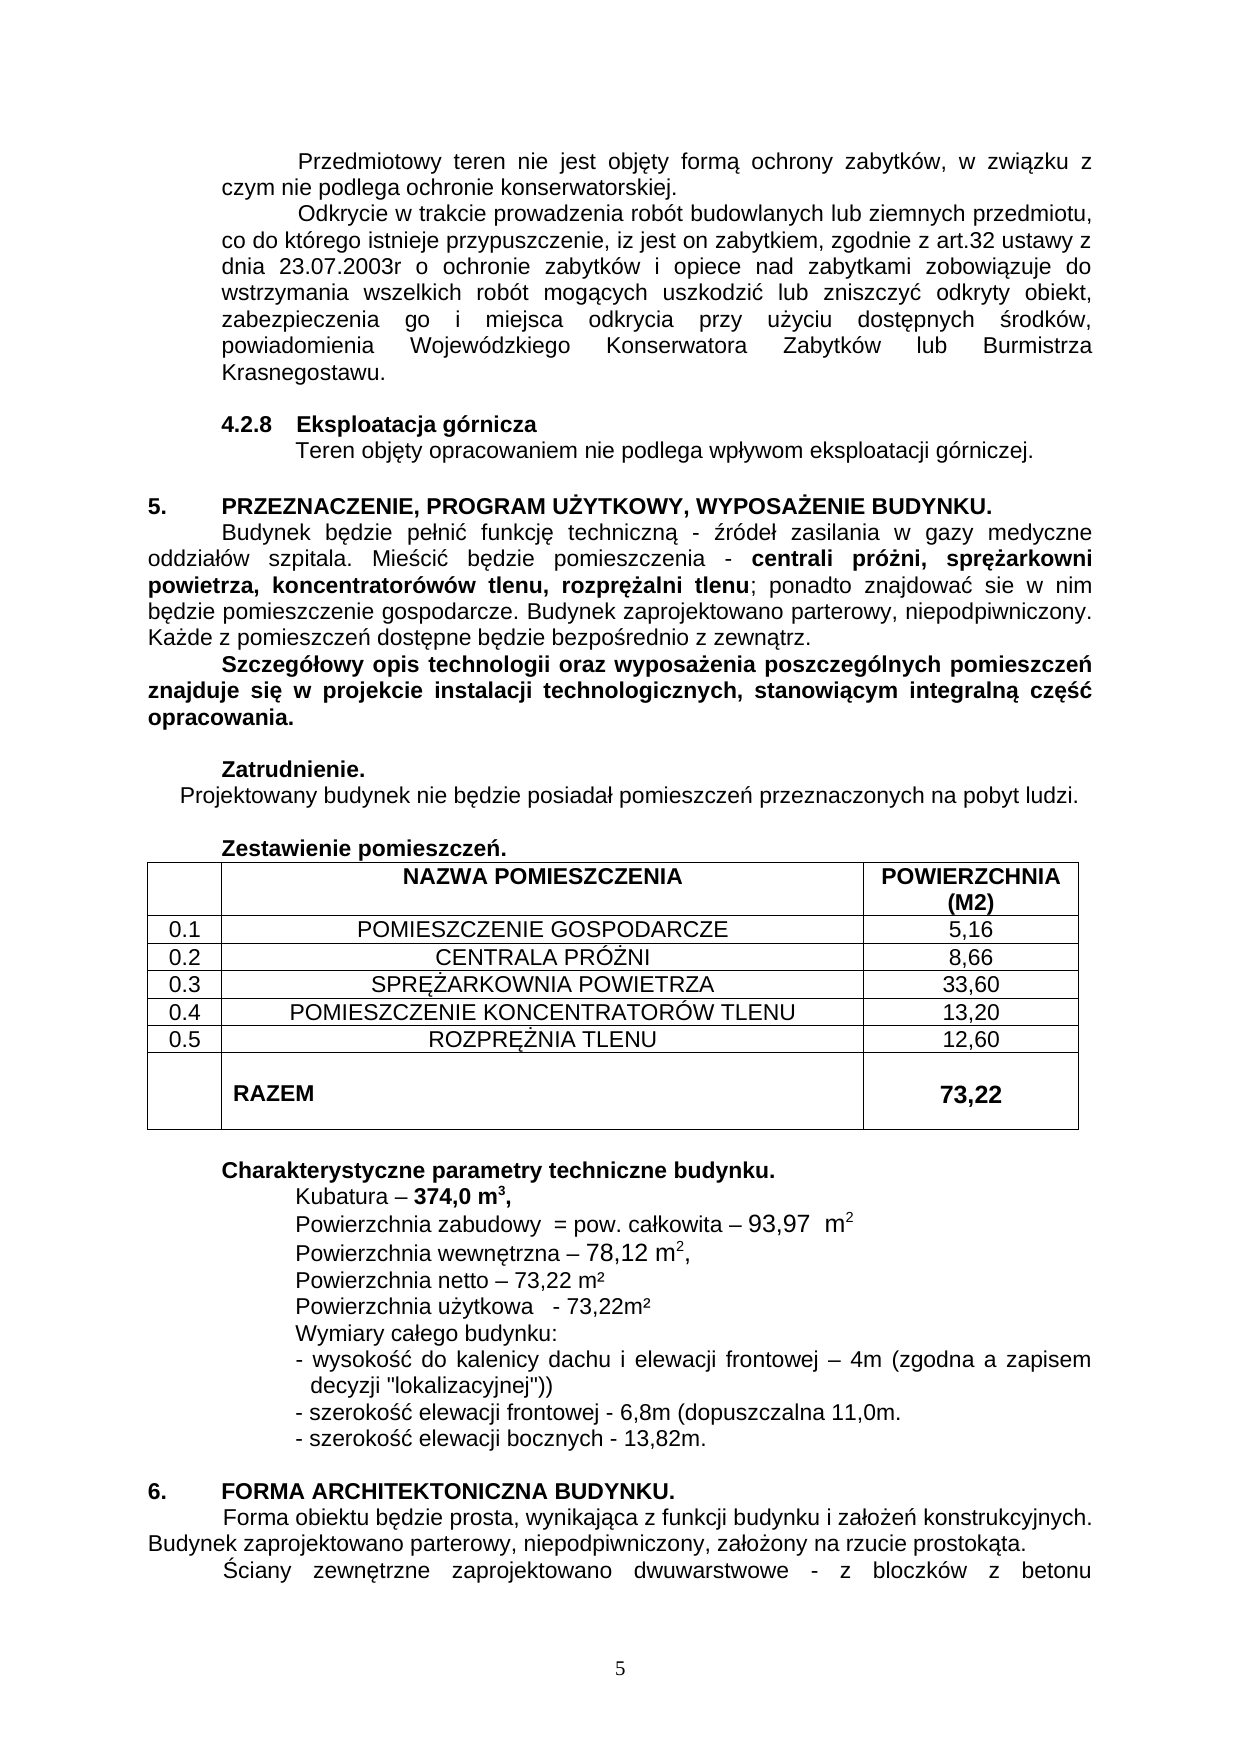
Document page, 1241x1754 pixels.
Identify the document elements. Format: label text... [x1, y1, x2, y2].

table_cell 5,16 [864, 916, 1078, 943]
text Odkrycie w trakcie prowadzenia robót budowlanych lub ziemnych przedmiotu, co do którego istnieje przypuszczenie, iz jest on zabytkiem, zgodnie z art.32 ustawy z dnia 23.07.2003r o ochronie zabytków i opiece nad zabytkami zobowiązuje do wstrzymania wszelkich robót mogących uszkodzić lub zniszczyć odkryty obiekt, zabezpieczenia go i miejsca odkrycia przy użyciu dostępnych środków, powiadomienia Wojewódzkiego Konserwatora Zabytków lub Burmistrza Krasnegostawu. [221, 200, 1093, 385]
table_header NAZWA POMIESZCZENIA [222, 863, 863, 915]
text Projektowany budynek nie będzie posiadał pomieszczeń przeznaczonych na pobyt ludzi. [148, 782, 1093, 809]
table_cell SPRĘŻARKOWNIA POWIETRZA [222, 971, 863, 997]
table_cell 0.3 [148, 971, 221, 997]
table_header POWIERZCHNIA (M2) [864, 863, 1078, 915]
text Szczegółowy opis technologii oraz wyposażenia poszczególnych pomieszczeń znajduje się w projekcie instalacji technologicznych, stanowiącym integralną część opracowania. [148, 651, 1093, 730]
text - szerokość elewacji frontowej - 6,8m (dopuszczalna 11,0m. [221, 1398, 1093, 1425]
list Eksploatacja górnicza [221, 411, 1093, 437]
text 6. FORMA ARCHITEKTONICZNA BUDYNKU. [148, 1478, 1093, 1504]
table_cell 73,22 [864, 1053, 1078, 1129]
table_cell 12,60 [864, 1026, 1078, 1052]
table_cell 0.1 [148, 916, 221, 943]
table_cell CENTRALA PRÓŻNI [222, 944, 863, 970]
table_cell 33,60 [864, 971, 1078, 997]
text Budynek zaprojektowano parterowy, niepodpiwniczony, założony na rzucie prostokąta. [148, 1530, 1093, 1557]
text - wysokość do kalenicy dachu i elewacji frontowej – 4m (zgodna a zapisem decyzji "lokalizacyjnej")) [295, 1346, 1093, 1398]
text Teren objęty opracowaniem nie podlega wpływom eksploatacji górniczej. [221, 437, 1093, 464]
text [148, 1557, 1093, 1583]
table_cell 13,20 [864, 999, 1078, 1025]
text Zatrudnienie. [148, 756, 1093, 782]
text Kubatura – 374,0 m3, [295, 1183, 1093, 1209]
text Powierzchnia użytkowa - 73,22m² [148, 1293, 1093, 1319]
table_cell 8,66 [864, 944, 1078, 970]
table_cell 0.4 [148, 999, 221, 1025]
text Zestawienie pomieszczeń. [148, 835, 1093, 862]
text Powierzchnia zabudowy = pow. całkowita – 93,97 m2 [148, 1209, 1093, 1238]
text Charakterystyczne parametry techniczne budynku. [221, 1157, 1093, 1183]
text Budynek będzie pełnić funkcję techniczną - źródeł zasilania w gazy medyczne oddziałów szpitala. Mieścić będzie pomieszczenia - centrali próżni, sprężarkowni powietrza, koncentratorówów tlenu, rozprężalni tlenu; ponadto znajdować sie w nim będzie pomieszczenie gospodarcze. Budynek zaprojektowano parterowy, niepodpiwniczony. Każde z pomieszczeń dostępne będzie bezpośrednio z zewnątrz. [148, 519, 1093, 651]
table_cell ROZPRĘŻNIA TLENU [222, 1026, 863, 1052]
text Forma obiektu będzie prosta, wynikająca z funkcji budynku i założeń konstrukcyjnych. [148, 1504, 1093, 1530]
table_cell [148, 1053, 221, 1129]
table_cell 0.5 [148, 1026, 221, 1052]
table_header [148, 863, 221, 915]
text Wymiary całego budynku: [148, 1319, 1093, 1346]
text Powierzchnia wewnętrzna – 78,12 m2, [148, 1238, 1093, 1267]
text Powierzchnia netto – 73,22 m² [148, 1267, 1093, 1293]
text 5. PRZEZNACZENIE, PROGRAM UŻYTKOWY, WYPOSAŻENIE BUDYNKU. [148, 493, 1093, 519]
table_cell POMIESZCZENIE KONCENTRATORÓW TLENU [222, 999, 863, 1025]
table_cell POMIESZCZENIE GOSPODARCZE [222, 916, 863, 943]
table_cell 0.2 [148, 944, 221, 970]
text - szerokość elewacji bocznych - 13,82m. [221, 1425, 1093, 1451]
table_cell RAZEM [222, 1053, 863, 1129]
text Przedmiotowy teren nie jest objęty formą ochrony zabytków, w związku z czym nie podlega ochronie konserwatorskiej. [221, 148, 1093, 200]
